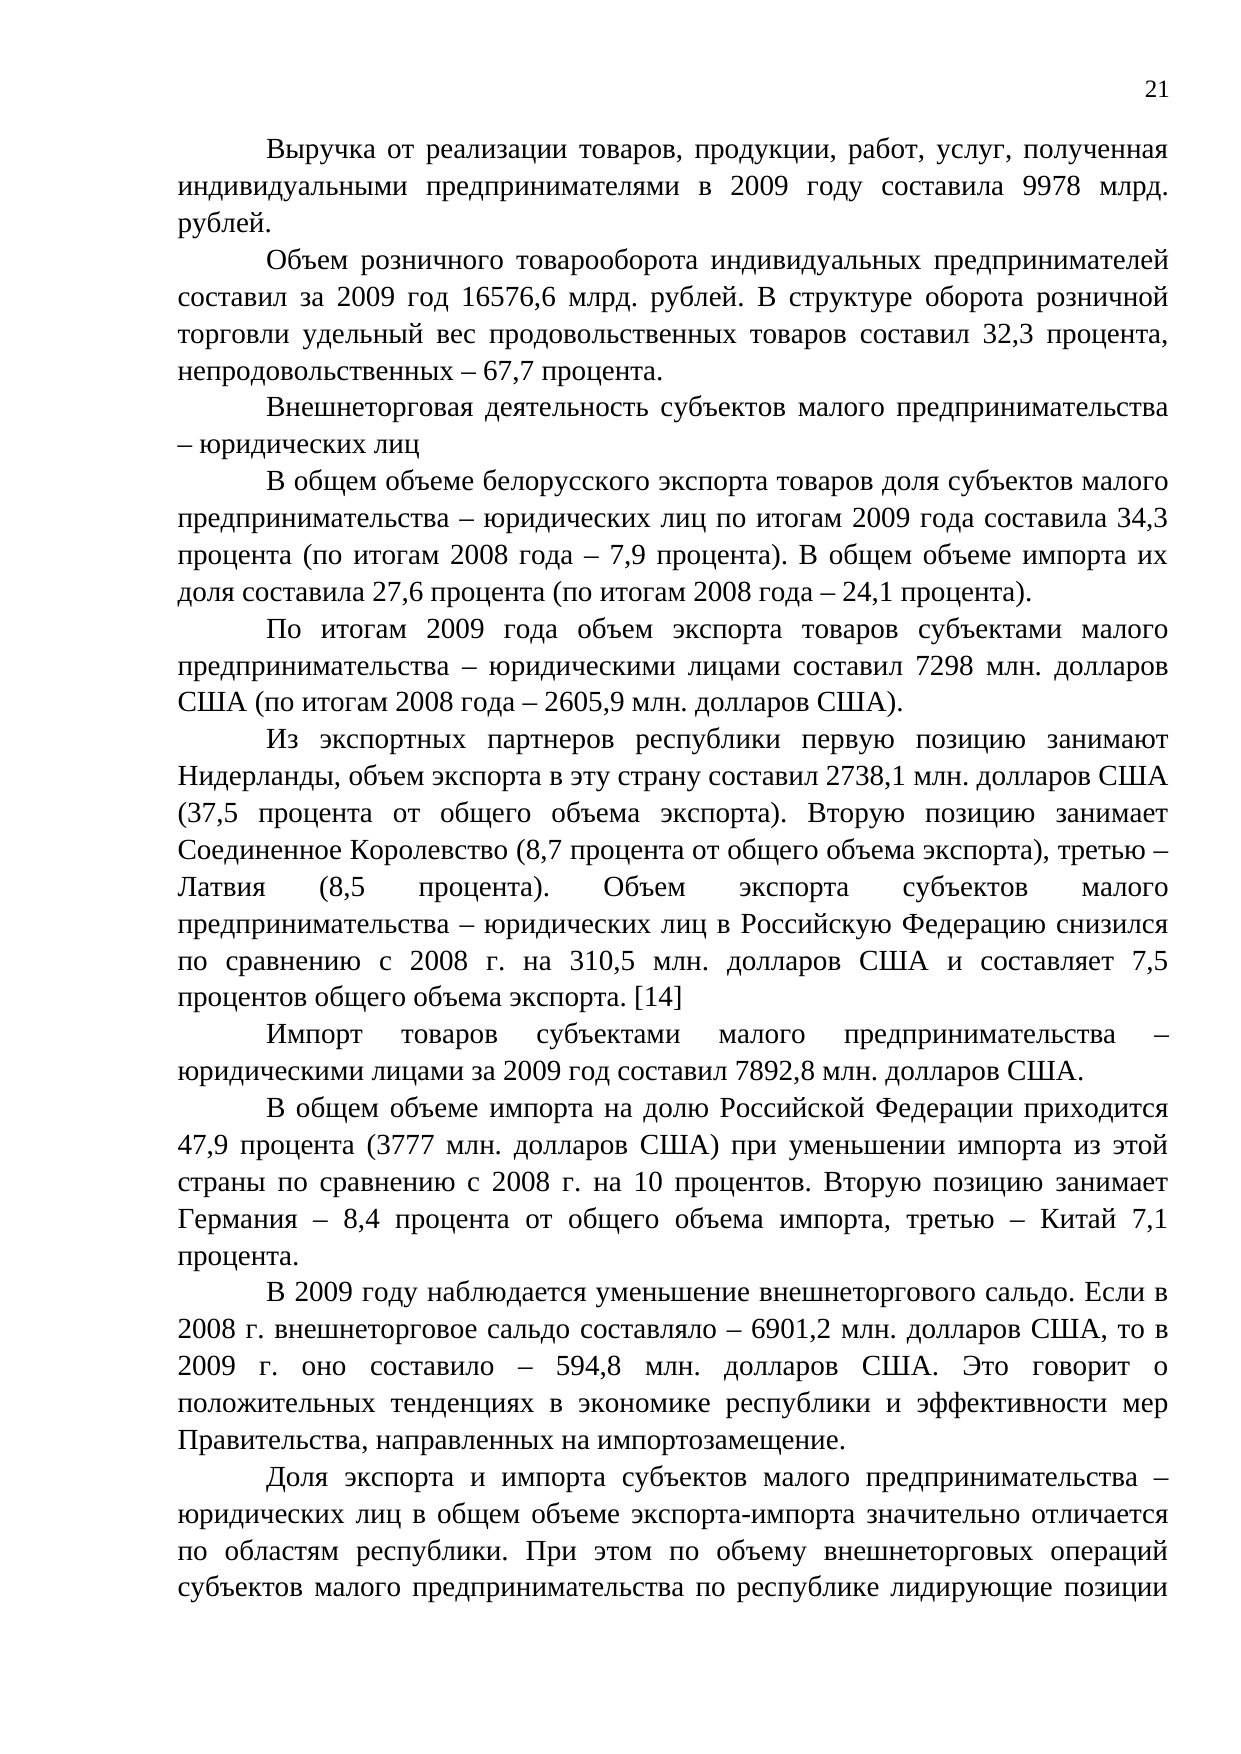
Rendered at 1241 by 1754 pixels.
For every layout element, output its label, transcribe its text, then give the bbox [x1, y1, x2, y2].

text В общем объеме импорта на долю Российской Федерации приходится 47,9 процента (3777 млн. долларов США) при уменьшении импорта из этой страны по сравнению с 2008 г. на 10 процентов. Вторую позицию занимает Германия – 8,4 процента от общего объема импорта, третью – Китай 7,1 процента. [177, 1090, 1169, 1271]
text Выручка от реализации товаров, продукции, работ, услуг, полученная индивидуальными предпринимателями в 2009 году составила 9978 млрд. рублей. [177, 131, 1169, 239]
text В общем объеме белорусского экспорта товаров доля субъектов малого предпринимательства – юридических лиц по итогам 2009 года составила 34,3 процента (по итогам 2008 года – 7,9 процента). В общем объеме импорта их доля составила 27,6 процента (по итогам 2008 года – 24,1 процента). [177, 463, 1169, 607]
text Из экспортных партнеров республики первую позицию занимают Нидерланды, объем экспорта в эту страну составил 2738,1 млн. долларов США (37,5 процента от общего объема экспорта). Вторую позицию занимает Соединенное Королевство (8,7 процента от общего объема экспорта), третью – Латвия (8,5 процента). Объем экспорта субъектов малого предпринимательства – юридических лиц в Российскую Федерацию снизился по сравнению с 2008 г. на 310,5 млн. долларов США и составляет 7,5 процентов общего объема экспорта. [14] [177, 721, 1169, 1013]
text Импорт товаров субъектами малого предпринимательства – юридическими лицами за 2009 год составил 7892,8 млн. долларов США. [177, 1016, 1169, 1087]
text Объем розничного товарооборота индивидуальных предпринимателей составил за 2009 год 16576,6 млрд. рублей. В структуре оборота розничной торговли удельный вес продовольственных товаров составил 32,3 процента, непродовольственных – 67,7 процента. [177, 242, 1169, 386]
text Внешнеторговая деятельность субъектов малого предпринимательства – юридических лиц [177, 389, 1169, 460]
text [177, 1459, 1169, 1603]
text По итогам 2009 года объем экспорта товаров субъектами малого предпринимательства – юридическими лицами составил 7298 млн. долларов США (по итогам 2008 года – 2605,9 млн. долларов США). [177, 611, 1169, 718]
text В 2009 году наблюдается уменьшение внешнеторгового сальдо. Если в 2008 г. внешнеторговое сальдо составляло – 6901,2 млн. долларов США, то в 2009 г. оно составило – 594,8 млн. долларов США. Это говорит о положительных тенденциях в экономике республики и эффективности мер Правительства, направленных на импортозамещение. [177, 1274, 1169, 1456]
